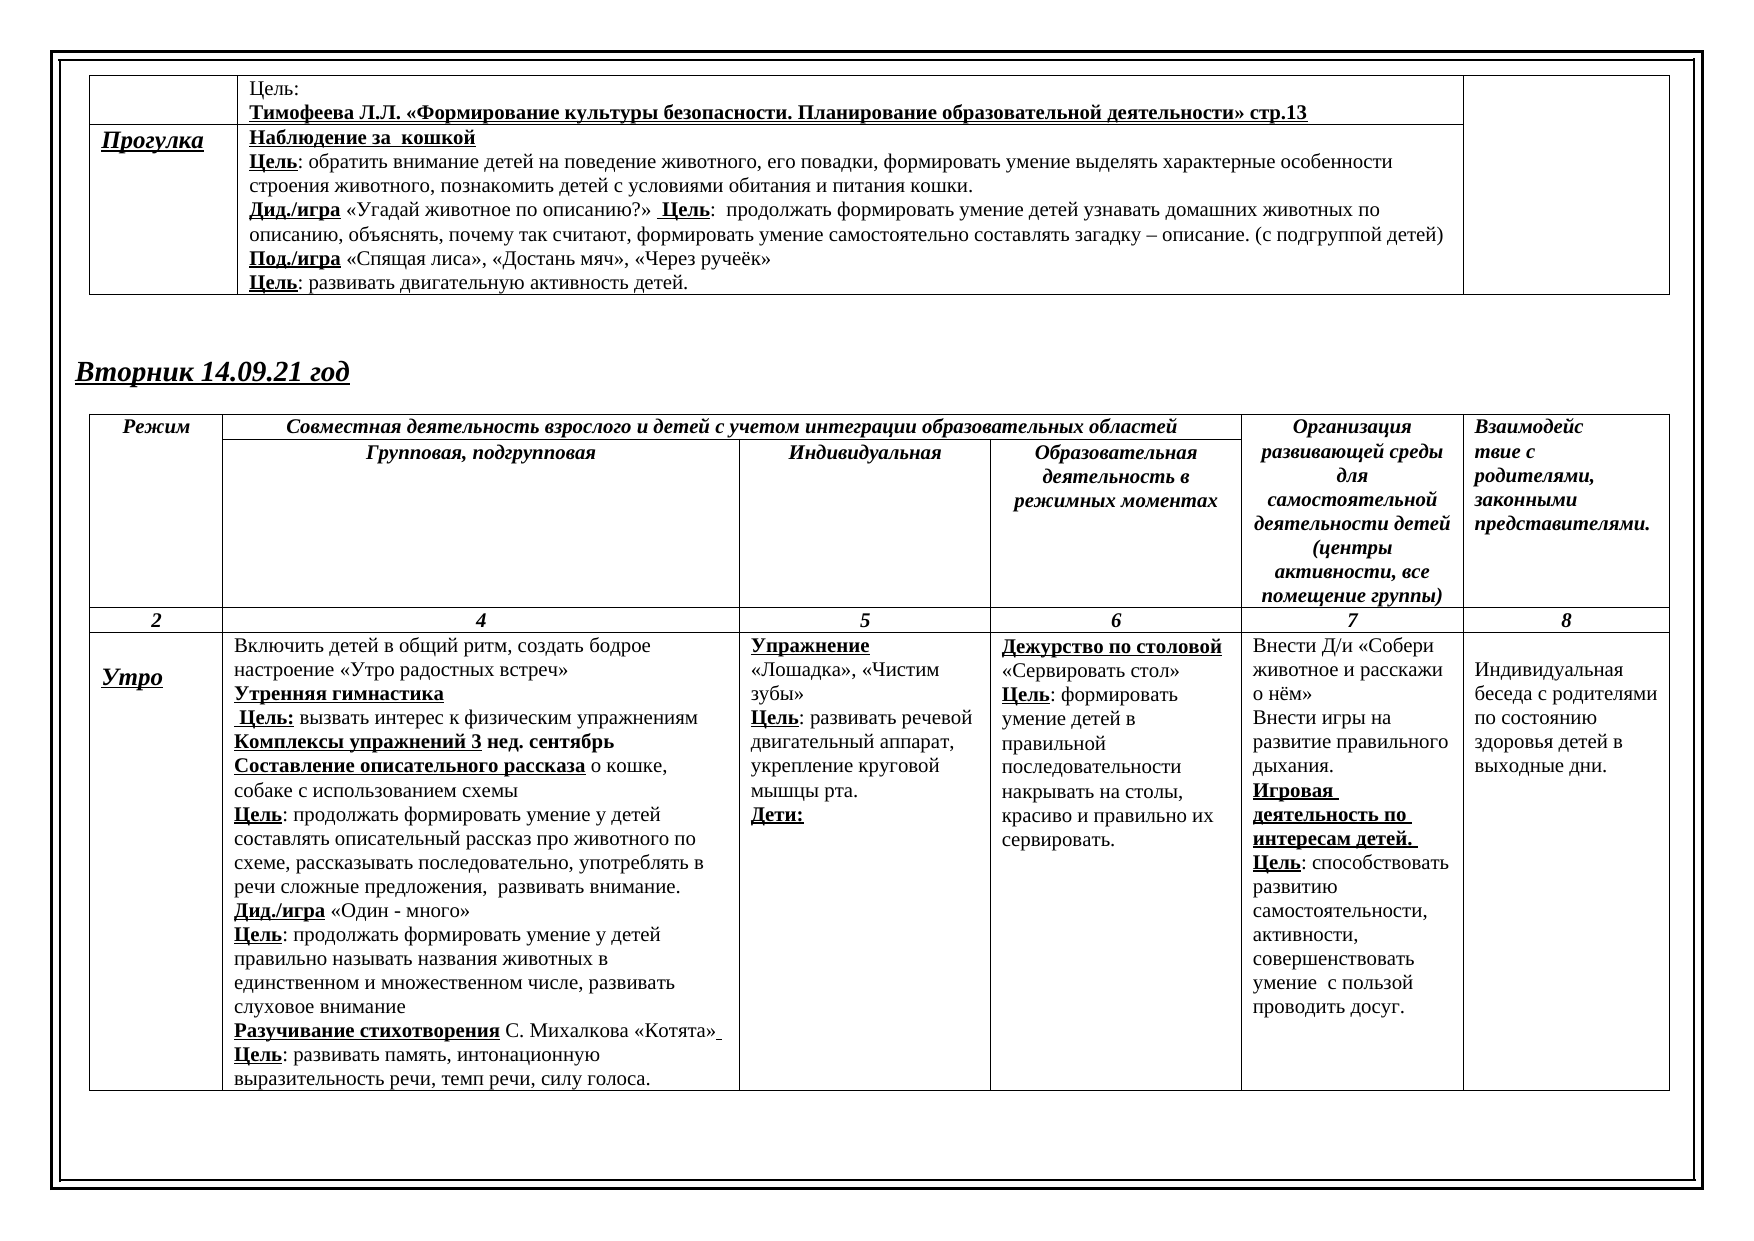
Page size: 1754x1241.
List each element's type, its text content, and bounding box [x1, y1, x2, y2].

table_cell 2 [90, 608, 222, 632]
table_cell Дежурство по столовой «Сервировать стол» Цель: формировать умение детей в правильной последовательности накрывать на столы, красиво и правильно их сервировать. [991, 633, 1241, 1090]
table_header Взаимодейс твие с родителями, законными представителями. [1464, 415, 1669, 607]
table_cell Упражнение «Лошадка», «Чистим зубы» Цель: развивать речевой двигательный аппарат, укрепление круговой мышцы рта. Дети: [740, 633, 990, 1090]
table_cell Прогулка [90, 125, 237, 294]
table_cell Наблюдение за кошкой Цель: обратить внимание детей на поведение животного, его повадки, формировать умение выделять характерные особенности строения животного, познакомить детей с условиями обитания и питания кошки. Дид./игра «Угадай животное по описанию?» Цель: продолжать формировать умение детей узнавать домашних животных по описанию, объяснять, почему так считают, формировать умение самостоятельно составлять загадку – описание. (с подгруппой детей) Под./игра «Спящая лиса», «Достань мяч», «Через ручеёк» Цель: развивать двигательную активность детей. [238, 125, 1463, 294]
table_cell Утро [90, 633, 222, 1090]
table_cell 4 [223, 608, 739, 632]
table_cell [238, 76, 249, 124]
table_cell 7 [1242, 608, 1463, 632]
table_cell Индивидуальная [740, 440, 990, 607]
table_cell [1464, 633, 1669, 1090]
table_cell Внести Д/и «Собери животное и расскажи о нём» Внести игры на развитие правильного дыхания. Игровая деятельность по интересам детей. Цель: способствовать развитию самостоятельности, активности, совершенствовать умение с пользой проводить досуг. [1242, 633, 1463, 1090]
text Вторник 14.09.21 год [75, 354, 1679, 388]
table_cell Образовательная деятельность в режимных моментах [991, 440, 1241, 607]
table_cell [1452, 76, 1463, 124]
table_cell 5 [740, 608, 990, 632]
table_cell 8 [1464, 608, 1669, 632]
table_header Организация развивающей среды для самостоятельной деятельности детей (центры активности, все помещение группы) [1242, 415, 1463, 607]
table_header Режим [90, 415, 222, 607]
table_header Совместная деятельность взрослого и детей с учетом интеграции образовательных областей [223, 415, 1241, 438]
table_cell Включить детей в общий ритм, создать бодрое настроение «Утро радостных встреч» Утренняя гимнастика Цель: вызвать интерес к физическим упражнениям Комплексы упражнений 3 нед. сентябрь Составление описательного рассказа о кошке, собаке с использованием схемы Цель: продолжать формировать умение у детей составлять описательный рассказ про животного по схеме, рассказывать последовательно, употреблять в речи сложные предложения, развивать внимание. Дид./игра «Один - много» Цель: продолжать формировать умение у детей правильно называть названия животных в единственном и множественном числе, развивать слуховое внимание Разучивание стихотворения С. Михалкова «Котята» Цель: развивать память, интонационную выразительность речи, темп речи, силу голоса. [223, 633, 739, 1090]
table_cell 6 [991, 608, 1241, 632]
table_cell Групповая, подгрупповая [223, 440, 739, 607]
